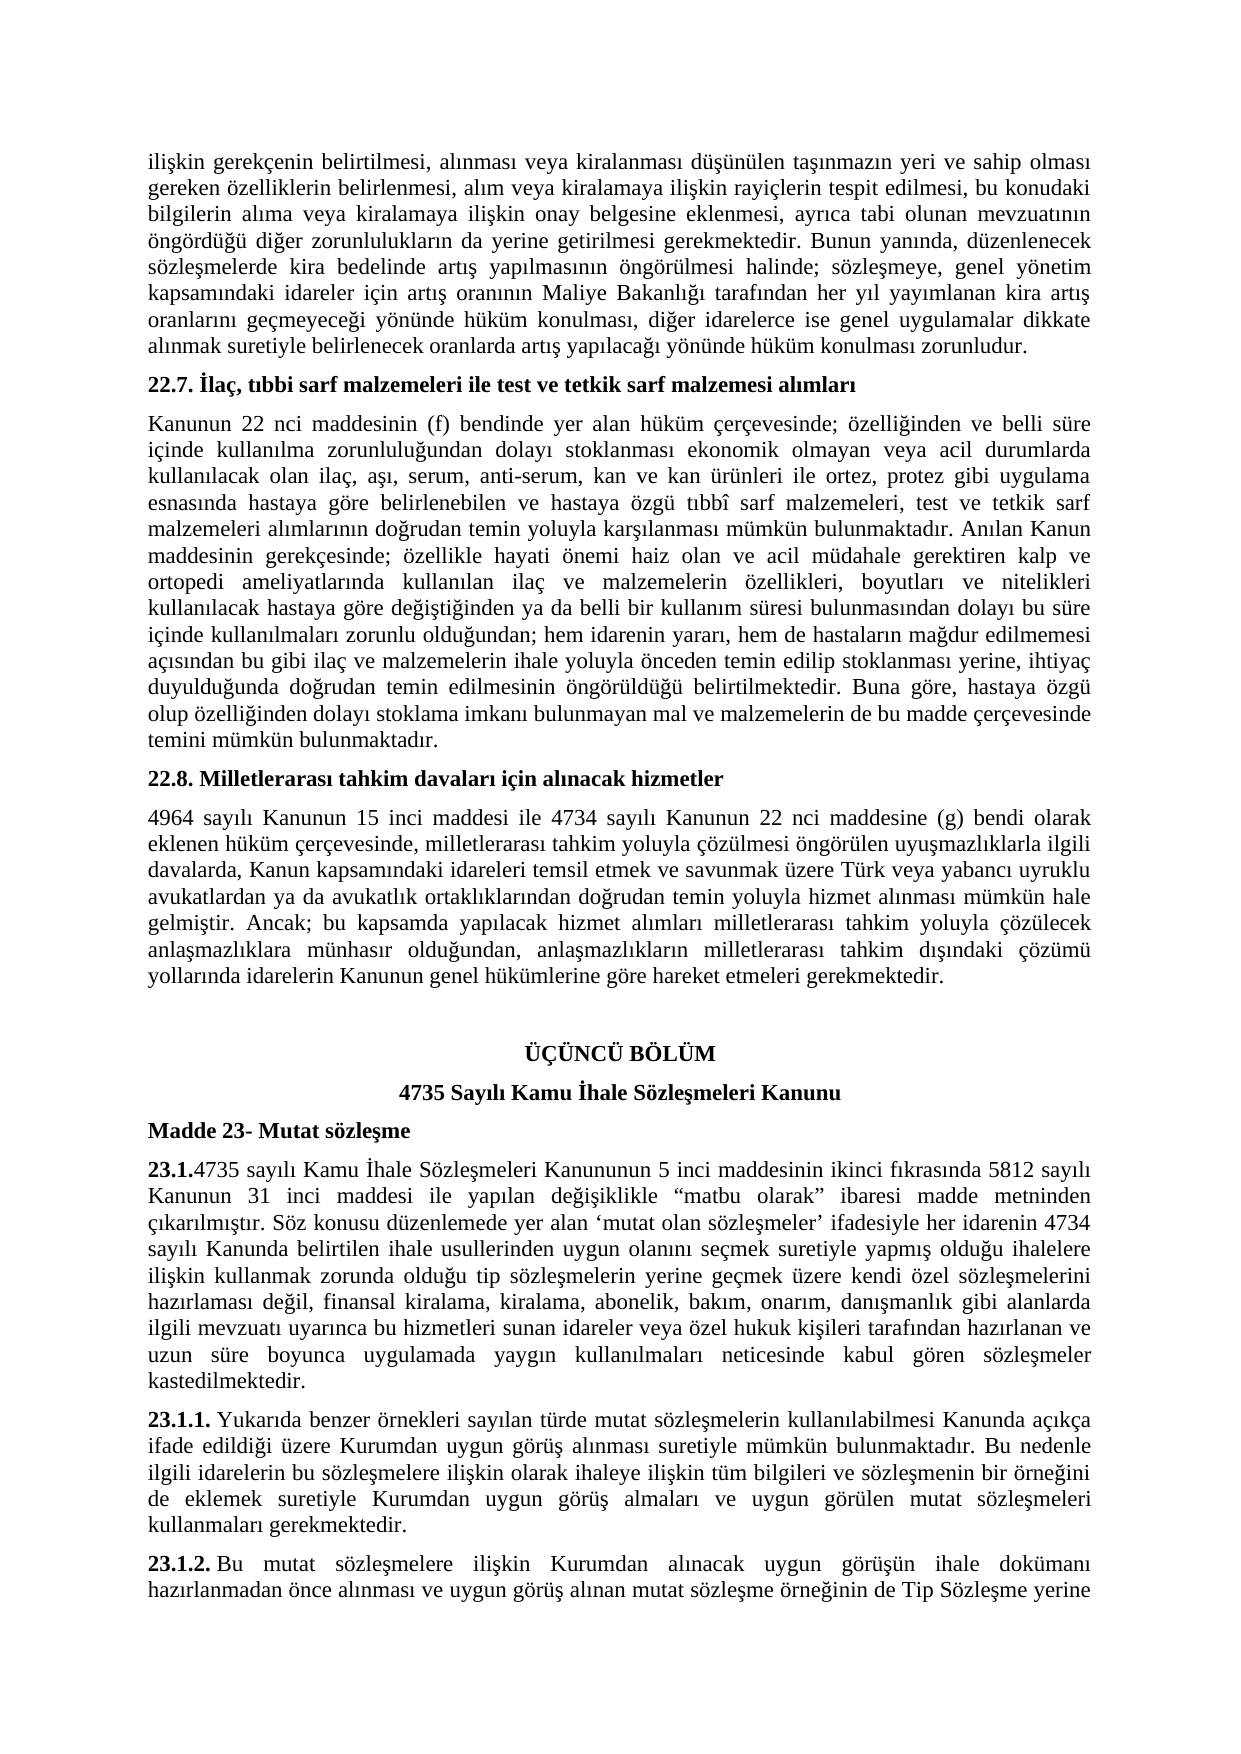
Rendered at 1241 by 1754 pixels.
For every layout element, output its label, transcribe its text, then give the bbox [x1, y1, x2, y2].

title 4735 Sayılı Kamu İhale Sözleşmeleri Kanunu [148, 1078, 1092, 1105]
text Madde 23- Mutat sözleşme [148, 1117, 1092, 1144]
subtitle 22.7. İlaç, tıbbi sarf malzemeleri ile test ve tetkik sarf malzemesi alımları [148, 371, 1092, 397]
text Kanunun 22 nci maddesinin (f) bendinde yer alan hüküm çerçevesinde; özelliğinden ve belli süre içinde kullanılma zorunluluğundan dolayı stoklanması ekonomik olmayan veya acil durumlarda kullanılacak olan ilaç, aşı, serum, anti-serum, kan ve kan ürünleri ile ortez, protez gibi uygulama esnasında hastaya göre belirlenebilen ve hastaya özgü tıbbî sarf malzemeleri, test ve tetkik sarf malzemeleri alımlarının doğrudan temin yoluyla karşılanması mümkün bulunmaktadır. Anılan Kanun maddesinin gerekçesinde; özellikle hayati önemi haiz olan ve acil müdahale gerektiren kalp ve ortopedi ameliyatlarında kullanılan ilaç ve malzemelerin özellikleri, boyutları ve nitelikleri kullanılacak hastaya göre değiştiğinden ya da belli bir kullanım süresi bulunmasından dolayı bu süre içinde kullanılmaları zorunlu olduğundan; hem idarenin yararı, hem de hastaların mağdur edilmemesi açısından bu gibi ilaç ve malzemelerin ihale yoluyla önceden temin edilip stoklanması yerine, ihtiyaç duyulduğunda doğrudan temin edilmesinin öngörüldüğü belirtilmektedir. Buna göre, hastaya özgü olup özelliğinden dolayı stoklama imkanı bulunmayan mal ve malzemelerin de bu madde çerçevesinde temini mümkün bulunmaktadır. [148, 410, 1092, 752]
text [148, 148, 1092, 358]
text 23.1.4735 sayılı Kamu İhale Sözleşmeleri Kanununun 5 inci maddesinin ikinci fıkrasında 5812 sayılı Kanunun 31 inci maddesi ile yapılan değişiklikle “matbu olarak” ibaresi madde metninden çıkarılmıştır. Söz konusu düzenlemede yer alan ‘mutat olan sözleşmeler’ ifadesiyle her idarenin 4734 sayılı Kanunda belirtilen ihale usullerinden uygun olanını seçmek suretiyle yapmış olduğu ihalelere ilişkin kullanmak zorunda olduğu tip sözleşmelerin yerine geçmek üzere kendi özel sözleşmelerini hazırlaması değil, finansal kiralama, kiralama, abonelik, bakım, onarım, danışmanlık gibi alanlarda ilgili mevzuatı uyarınca bu hizmetleri sunan idareler veya özel hukuk kişileri tarafından hazırlanan ve uzun süre boyunca uygulamada yaygın kullanılmaları neticesinde kabul gören sözleşmeler kastedilmektedir. [148, 1156, 1092, 1393]
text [148, 1550, 1092, 1603]
text ÜÇÜNCÜ BÖLÜM [148, 1040, 1092, 1066]
text 23.1.1. Yukarıda benzer örnekleri sayılan türde mutat sözleşmelerin kullanılabilmesi Kanunda açıkça ifade edildiği üzere Kurumdan uygun görüş alınması suretiyle mümkün bulunmaktadır. Bu nedenle ilgili idarelerin bu sözleşmelere ilişkin olarak ihaleye ilişkin tüm bilgileri ve sözleşmenin bir örneğini de eklemek suretiyle Kurumdan uygun görüş almaları ve uygun görülen mutat sözleşmeleri kullanmaları gerekmektedir. [148, 1406, 1092, 1538]
text 4964 sayılı Kanunun 15 inci maddesi ile 4734 sayılı Kanunun 22 nci maddesine (g) bendi olarak eklenen hüküm çerçevesinde, milletlerarası tahkim yoluyla çözülmesi öngörülen uyuşmazlıklarla ilgili davalarda, Kanun kapsamındaki idareleri temsil etmek ve savunmak üzere Türk veya yabancı uyruklu avukatlardan ya da avukatlık ortaklıklarından doğrudan temin yoluyla hizmet alınması mümkün hale gelmiştir. Ancak; bu kapsamda yapılacak hizmet alımları milletlerarası tahkim yoluyla çözülecek anlaşmazlıklara münhasır olduğundan, anlaşmazlıkların milletlerarası tahkim dışındaki çözümü yollarında idarelerin Kanunun genel hükümlerine göre hareket etmeleri gerekmektedir. [148, 804, 1092, 988]
subtitle 22.8. Milletlerarası tahkim davaları için alınacak hizmetler [148, 765, 1092, 791]
